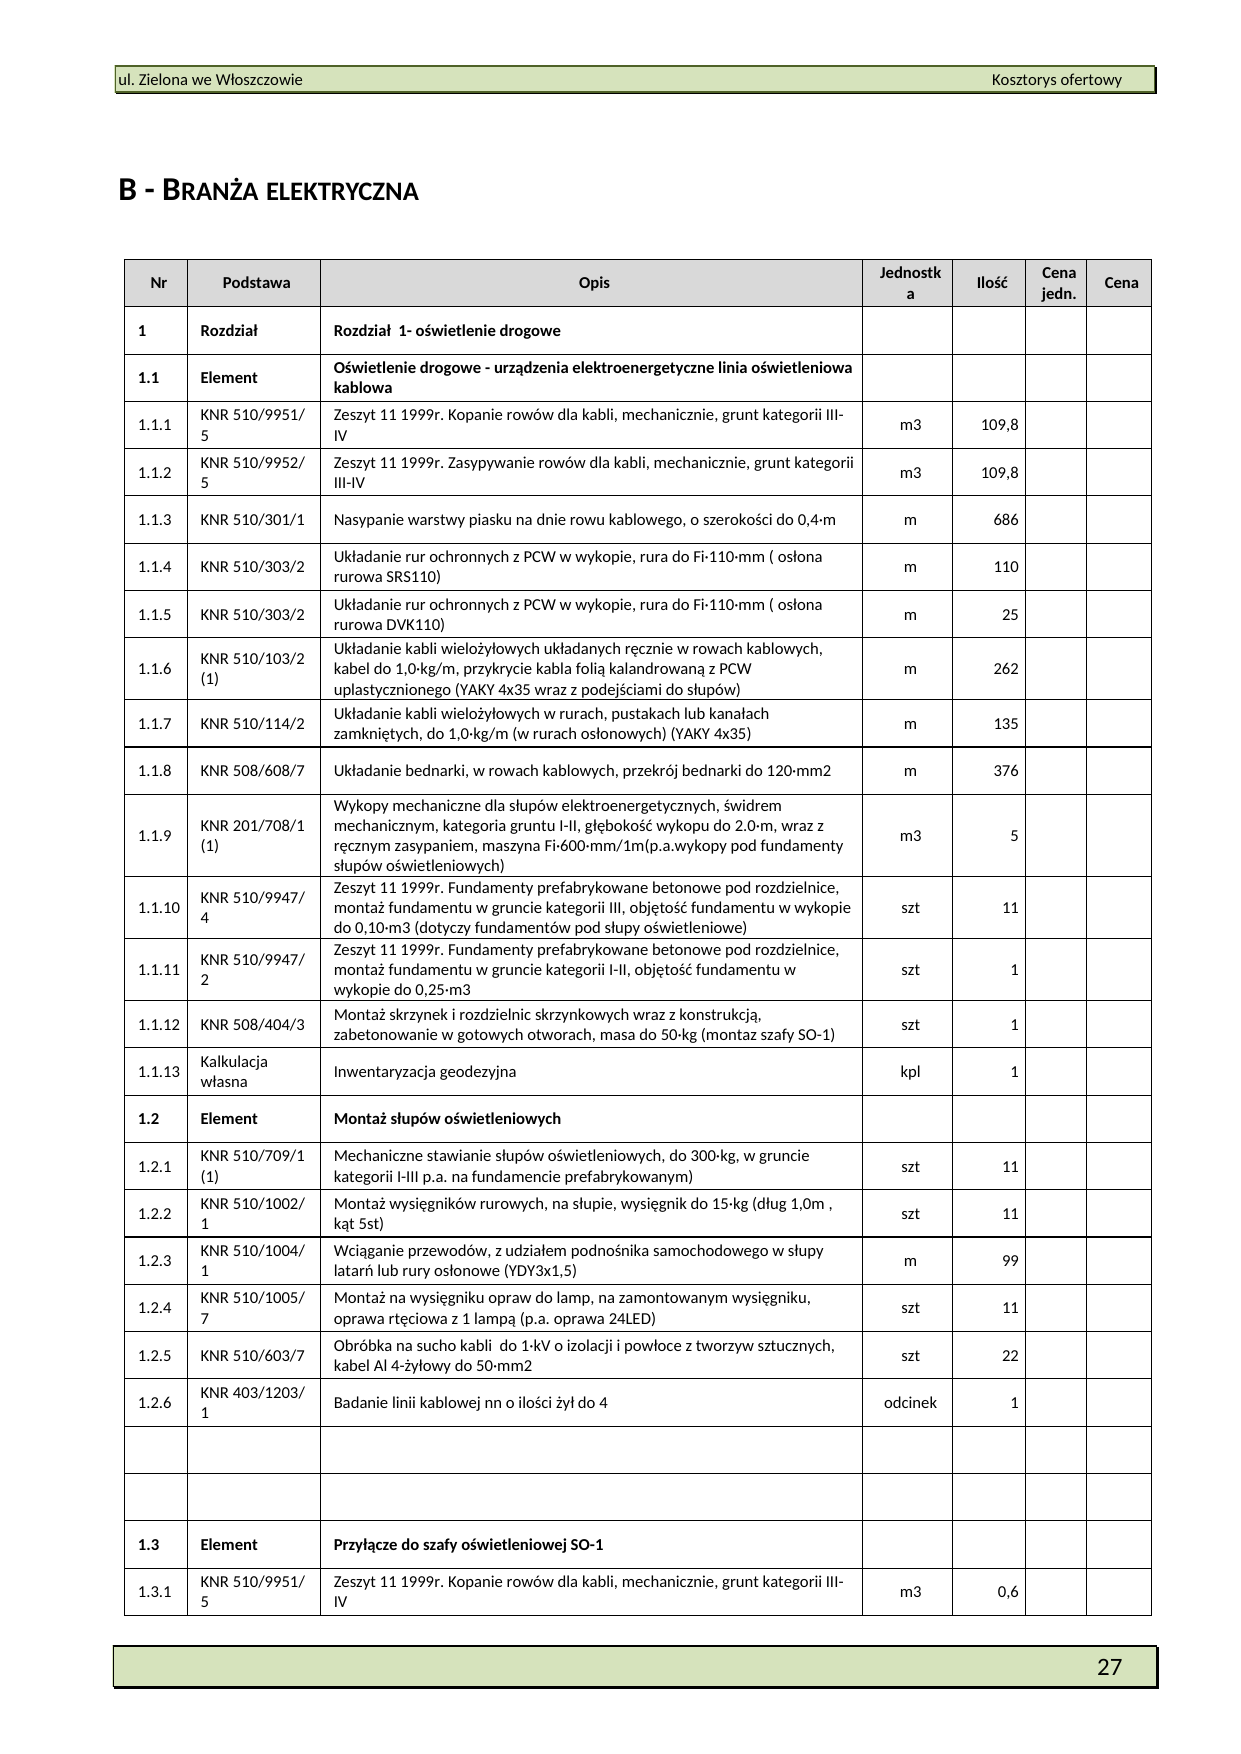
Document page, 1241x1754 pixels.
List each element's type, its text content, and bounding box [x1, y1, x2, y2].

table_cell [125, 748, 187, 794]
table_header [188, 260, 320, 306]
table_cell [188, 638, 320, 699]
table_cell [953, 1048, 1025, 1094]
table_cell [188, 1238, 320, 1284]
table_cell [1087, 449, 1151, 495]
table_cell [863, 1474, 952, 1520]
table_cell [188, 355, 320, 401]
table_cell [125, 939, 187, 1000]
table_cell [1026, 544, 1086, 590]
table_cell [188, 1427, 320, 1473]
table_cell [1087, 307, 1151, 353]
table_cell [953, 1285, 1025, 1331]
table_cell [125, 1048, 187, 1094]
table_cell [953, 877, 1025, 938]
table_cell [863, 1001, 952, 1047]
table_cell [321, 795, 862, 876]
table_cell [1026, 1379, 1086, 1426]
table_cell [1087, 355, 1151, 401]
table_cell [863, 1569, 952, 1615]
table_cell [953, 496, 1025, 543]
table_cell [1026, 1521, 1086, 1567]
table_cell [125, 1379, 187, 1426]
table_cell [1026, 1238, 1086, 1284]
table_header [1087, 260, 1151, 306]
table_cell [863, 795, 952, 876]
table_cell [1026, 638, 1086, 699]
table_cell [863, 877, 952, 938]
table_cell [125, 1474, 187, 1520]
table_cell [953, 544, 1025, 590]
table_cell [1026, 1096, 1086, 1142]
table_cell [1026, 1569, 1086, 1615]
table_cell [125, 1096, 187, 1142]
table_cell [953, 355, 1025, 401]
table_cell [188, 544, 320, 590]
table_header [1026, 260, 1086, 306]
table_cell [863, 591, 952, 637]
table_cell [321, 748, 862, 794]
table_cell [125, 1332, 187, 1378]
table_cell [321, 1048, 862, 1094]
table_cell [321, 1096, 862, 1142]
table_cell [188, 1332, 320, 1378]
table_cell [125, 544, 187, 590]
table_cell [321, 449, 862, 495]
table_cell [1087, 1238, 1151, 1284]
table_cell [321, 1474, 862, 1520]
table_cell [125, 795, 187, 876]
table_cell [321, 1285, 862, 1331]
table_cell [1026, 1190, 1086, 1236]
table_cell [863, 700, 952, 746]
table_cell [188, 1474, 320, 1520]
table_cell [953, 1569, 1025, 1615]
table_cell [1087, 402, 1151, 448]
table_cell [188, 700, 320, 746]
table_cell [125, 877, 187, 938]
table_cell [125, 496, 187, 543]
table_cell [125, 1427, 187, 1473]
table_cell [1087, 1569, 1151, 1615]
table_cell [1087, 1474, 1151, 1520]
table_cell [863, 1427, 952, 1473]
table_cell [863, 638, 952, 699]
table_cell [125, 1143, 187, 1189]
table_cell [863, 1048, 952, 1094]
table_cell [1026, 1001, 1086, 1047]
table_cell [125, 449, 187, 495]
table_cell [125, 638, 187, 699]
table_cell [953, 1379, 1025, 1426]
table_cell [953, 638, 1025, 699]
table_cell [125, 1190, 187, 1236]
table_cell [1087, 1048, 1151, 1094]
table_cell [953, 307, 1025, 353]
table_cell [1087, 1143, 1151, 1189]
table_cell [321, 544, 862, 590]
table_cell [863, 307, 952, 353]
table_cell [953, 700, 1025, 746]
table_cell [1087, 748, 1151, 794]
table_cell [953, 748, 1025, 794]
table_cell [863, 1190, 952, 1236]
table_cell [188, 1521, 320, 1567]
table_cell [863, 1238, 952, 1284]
text B - Branża elektryczna [118, 168, 1152, 209]
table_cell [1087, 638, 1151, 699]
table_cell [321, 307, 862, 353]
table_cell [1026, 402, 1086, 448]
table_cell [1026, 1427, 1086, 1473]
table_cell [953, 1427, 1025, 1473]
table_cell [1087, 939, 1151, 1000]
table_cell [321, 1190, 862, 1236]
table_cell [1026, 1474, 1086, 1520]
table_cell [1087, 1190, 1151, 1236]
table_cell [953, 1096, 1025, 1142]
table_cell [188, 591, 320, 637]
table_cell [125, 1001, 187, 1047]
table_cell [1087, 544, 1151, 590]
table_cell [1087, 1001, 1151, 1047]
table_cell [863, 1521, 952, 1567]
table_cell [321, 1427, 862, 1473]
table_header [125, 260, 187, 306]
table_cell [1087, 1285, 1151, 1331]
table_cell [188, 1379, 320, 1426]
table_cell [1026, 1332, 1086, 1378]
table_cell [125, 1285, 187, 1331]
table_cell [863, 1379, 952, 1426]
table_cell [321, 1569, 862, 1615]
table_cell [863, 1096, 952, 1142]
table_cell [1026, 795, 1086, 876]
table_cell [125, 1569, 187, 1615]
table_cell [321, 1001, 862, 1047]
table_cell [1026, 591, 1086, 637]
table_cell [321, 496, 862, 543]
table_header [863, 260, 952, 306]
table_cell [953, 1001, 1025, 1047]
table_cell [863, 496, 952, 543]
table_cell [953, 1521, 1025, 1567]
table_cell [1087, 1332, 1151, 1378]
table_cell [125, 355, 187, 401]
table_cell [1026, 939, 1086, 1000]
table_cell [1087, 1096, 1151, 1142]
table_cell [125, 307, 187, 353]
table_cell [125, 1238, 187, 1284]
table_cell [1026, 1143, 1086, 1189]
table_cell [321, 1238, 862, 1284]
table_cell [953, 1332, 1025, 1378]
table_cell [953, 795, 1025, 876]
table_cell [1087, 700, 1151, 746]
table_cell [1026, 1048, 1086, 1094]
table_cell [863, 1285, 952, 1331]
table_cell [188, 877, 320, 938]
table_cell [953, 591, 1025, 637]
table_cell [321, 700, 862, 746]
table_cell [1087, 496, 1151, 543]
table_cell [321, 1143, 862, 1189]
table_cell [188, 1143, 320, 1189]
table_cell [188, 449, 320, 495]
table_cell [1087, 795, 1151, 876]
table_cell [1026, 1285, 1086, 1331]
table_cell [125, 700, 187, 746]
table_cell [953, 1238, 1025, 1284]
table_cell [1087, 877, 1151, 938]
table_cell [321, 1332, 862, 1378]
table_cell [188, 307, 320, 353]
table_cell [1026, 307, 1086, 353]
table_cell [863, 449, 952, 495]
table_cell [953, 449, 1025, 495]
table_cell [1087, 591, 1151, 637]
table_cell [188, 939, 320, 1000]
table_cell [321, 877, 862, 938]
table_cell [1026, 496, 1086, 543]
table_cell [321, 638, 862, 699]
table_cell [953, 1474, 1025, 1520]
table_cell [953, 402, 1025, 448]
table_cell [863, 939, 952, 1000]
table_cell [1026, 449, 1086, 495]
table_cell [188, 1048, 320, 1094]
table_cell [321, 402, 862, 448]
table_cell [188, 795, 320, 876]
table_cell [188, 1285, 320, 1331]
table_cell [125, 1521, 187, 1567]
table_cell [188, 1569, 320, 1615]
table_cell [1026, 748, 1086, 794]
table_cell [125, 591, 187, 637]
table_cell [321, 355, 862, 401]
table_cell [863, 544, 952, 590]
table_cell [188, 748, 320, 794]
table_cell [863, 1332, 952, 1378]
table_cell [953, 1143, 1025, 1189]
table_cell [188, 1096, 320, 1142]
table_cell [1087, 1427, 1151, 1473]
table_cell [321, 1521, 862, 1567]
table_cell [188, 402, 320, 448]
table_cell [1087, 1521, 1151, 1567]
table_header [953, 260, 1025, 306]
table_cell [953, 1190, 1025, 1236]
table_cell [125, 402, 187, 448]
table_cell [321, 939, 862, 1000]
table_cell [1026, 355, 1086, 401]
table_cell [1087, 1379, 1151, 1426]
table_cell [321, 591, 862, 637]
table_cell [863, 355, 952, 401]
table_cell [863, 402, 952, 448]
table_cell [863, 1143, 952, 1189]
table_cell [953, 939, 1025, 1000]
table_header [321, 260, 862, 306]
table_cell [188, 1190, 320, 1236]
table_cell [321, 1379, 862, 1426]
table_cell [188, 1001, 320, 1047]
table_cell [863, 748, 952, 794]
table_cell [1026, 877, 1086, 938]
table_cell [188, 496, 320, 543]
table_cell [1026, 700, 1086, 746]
